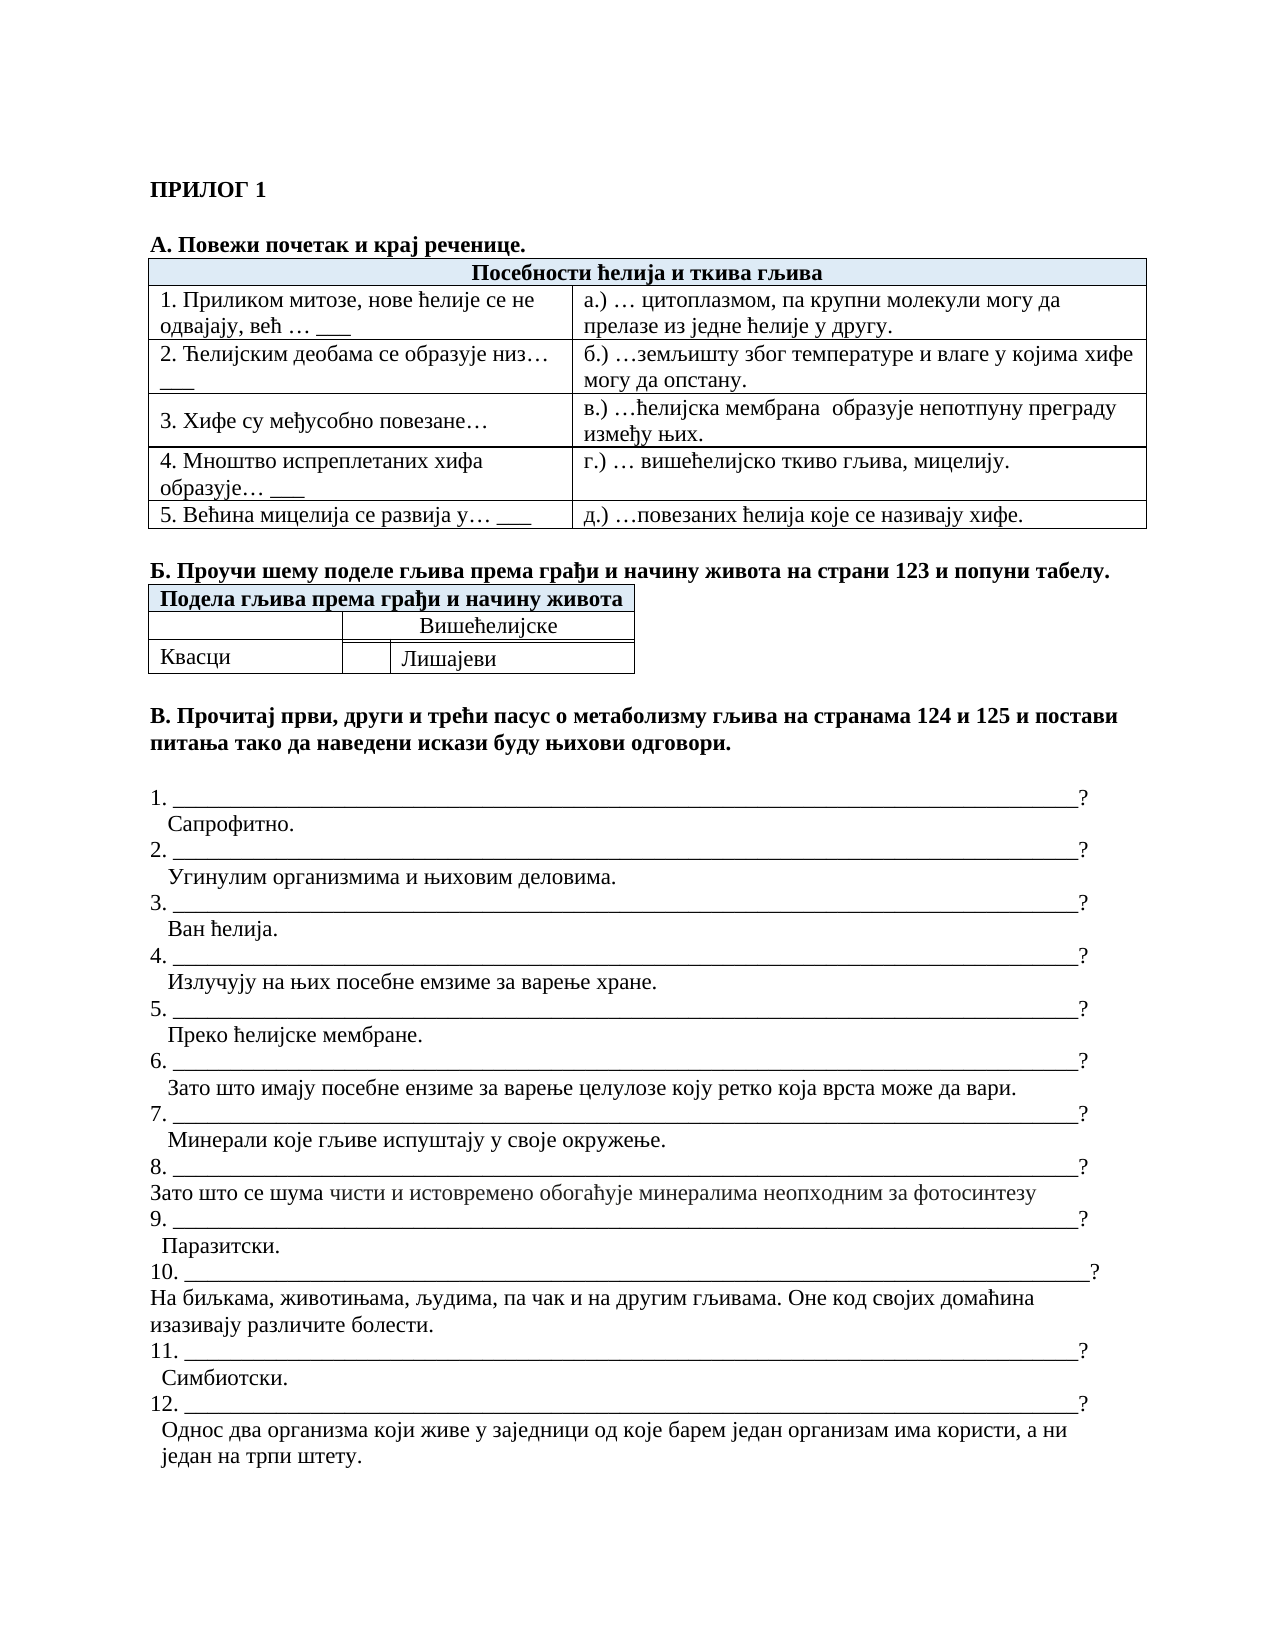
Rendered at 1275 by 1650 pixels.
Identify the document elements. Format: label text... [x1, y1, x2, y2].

text Сапрофитно. [150, 810, 1125, 836]
table_cell [149, 612, 342, 638]
table_cell б.) …земљишту због температуре и влаге у којима хифе могу да опстану. [573, 340, 1146, 393]
text Б. Проучи шему поделе гљива према грађи и начину живота на страни 123 и попуни табелу. [150, 557, 1125, 584]
table_cell Квасци [149, 640, 342, 672]
text 5. _______________________________________________________________________________? [150, 994, 1125, 1021]
table_cell 5. Већина мицелија се развија у… ___ [149, 501, 572, 528]
text Симбиотски. [150, 1363, 1125, 1390]
text 6. _______________________________________________________________________________? [150, 1047, 1125, 1074]
text А. Повежи почетак и крај реченице. [150, 231, 1125, 258]
table_cell а.) … цитоплазмом, па крупни молекули могу да прелазе из једне ћелије у другу. [573, 286, 1146, 339]
text Зато што се шума чисти и истовремено обогаћује минералима неопходним за фотосинтезу [150, 1179, 1125, 1205]
text 9. _______________________________________________________________________________? [150, 1205, 1125, 1232]
text 7. _______________________________________________________________________________? [150, 1100, 1125, 1126]
text Зато што имају посебне ензиме за варење целулозе коју ретко која врста може да вари. [150, 1074, 1125, 1100]
text Ван ћелија. [150, 916, 1125, 942]
text Угинулим организмима и њиховим деловима. [150, 863, 1125, 889]
text 10. _______________________________________________________________________________? [150, 1258, 1125, 1284]
text Однос два организма који живе у заједници од које барем један организам има користи, а ни [150, 1416, 1125, 1443]
table_cell 3. Хифе су међусобно повезане… [149, 394, 572, 446]
text ПРИЛОГ 1 [150, 176, 1125, 203]
text На биљкама, животињама, људима, па чак и на другим гљивама. Оне код својих домаћина изазивају различите болести. [150, 1284, 1125, 1337]
table_cell [343, 643, 390, 672]
table_header Подела гљива према грађи и начину живота [149, 585, 634, 611]
text 2. _______________________________________________________________________________? [150, 836, 1125, 863]
text В. Прочитај први, други и трећи пасус о метаболизму гљива на странама 124 и 125 и постави питања тако да наведени искази буду њихови одговори. [150, 702, 1125, 755]
text Излучују на њих посебне емзиме за варење хране. [150, 968, 1125, 994]
table_cell в.) …ћелијска мембрана образује непотпуну преграду између њих. [573, 394, 1146, 446]
text један на трпи штету. [150, 1443, 1125, 1469]
text 8. _______________________________________________________________________________? [150, 1153, 1125, 1179]
table_cell 1. Приликом митозе, нове ћелије се не одвајају, већ … ___ [149, 286, 572, 339]
text 4. _______________________________________________________________________________? [150, 942, 1125, 968]
text 11. ______________________________________________________________________________? [150, 1337, 1125, 1363]
table_cell Вишећелијске [343, 612, 634, 638]
table_cell 4. Мноштво испреплетаних хифа образује… ___ [149, 448, 572, 500]
text 1. _______________________________________________________________________________? [150, 784, 1125, 810]
text Паразитски. [150, 1232, 1125, 1258]
text Преко ћелијске мембране. [150, 1021, 1125, 1047]
text 3. _______________________________________________________________________________? [150, 889, 1125, 916]
table_header Посебности ћелија и ткива гљива [149, 259, 1146, 285]
text 12. ______________________________________________________________________________? [150, 1390, 1125, 1416]
table_cell г.) … вишећелијско ткиво гљива, мицелију. [573, 448, 1146, 500]
text Минерали које гљиве испуштају у своје окружење. [150, 1126, 1125, 1153]
table_cell д.) …повезаних ћелија које се називају хифе. [573, 501, 1146, 528]
table_cell Лишајеви [391, 643, 634, 672]
table_cell 2. Ћелијским деобама се образује низ… ___ [149, 340, 572, 393]
